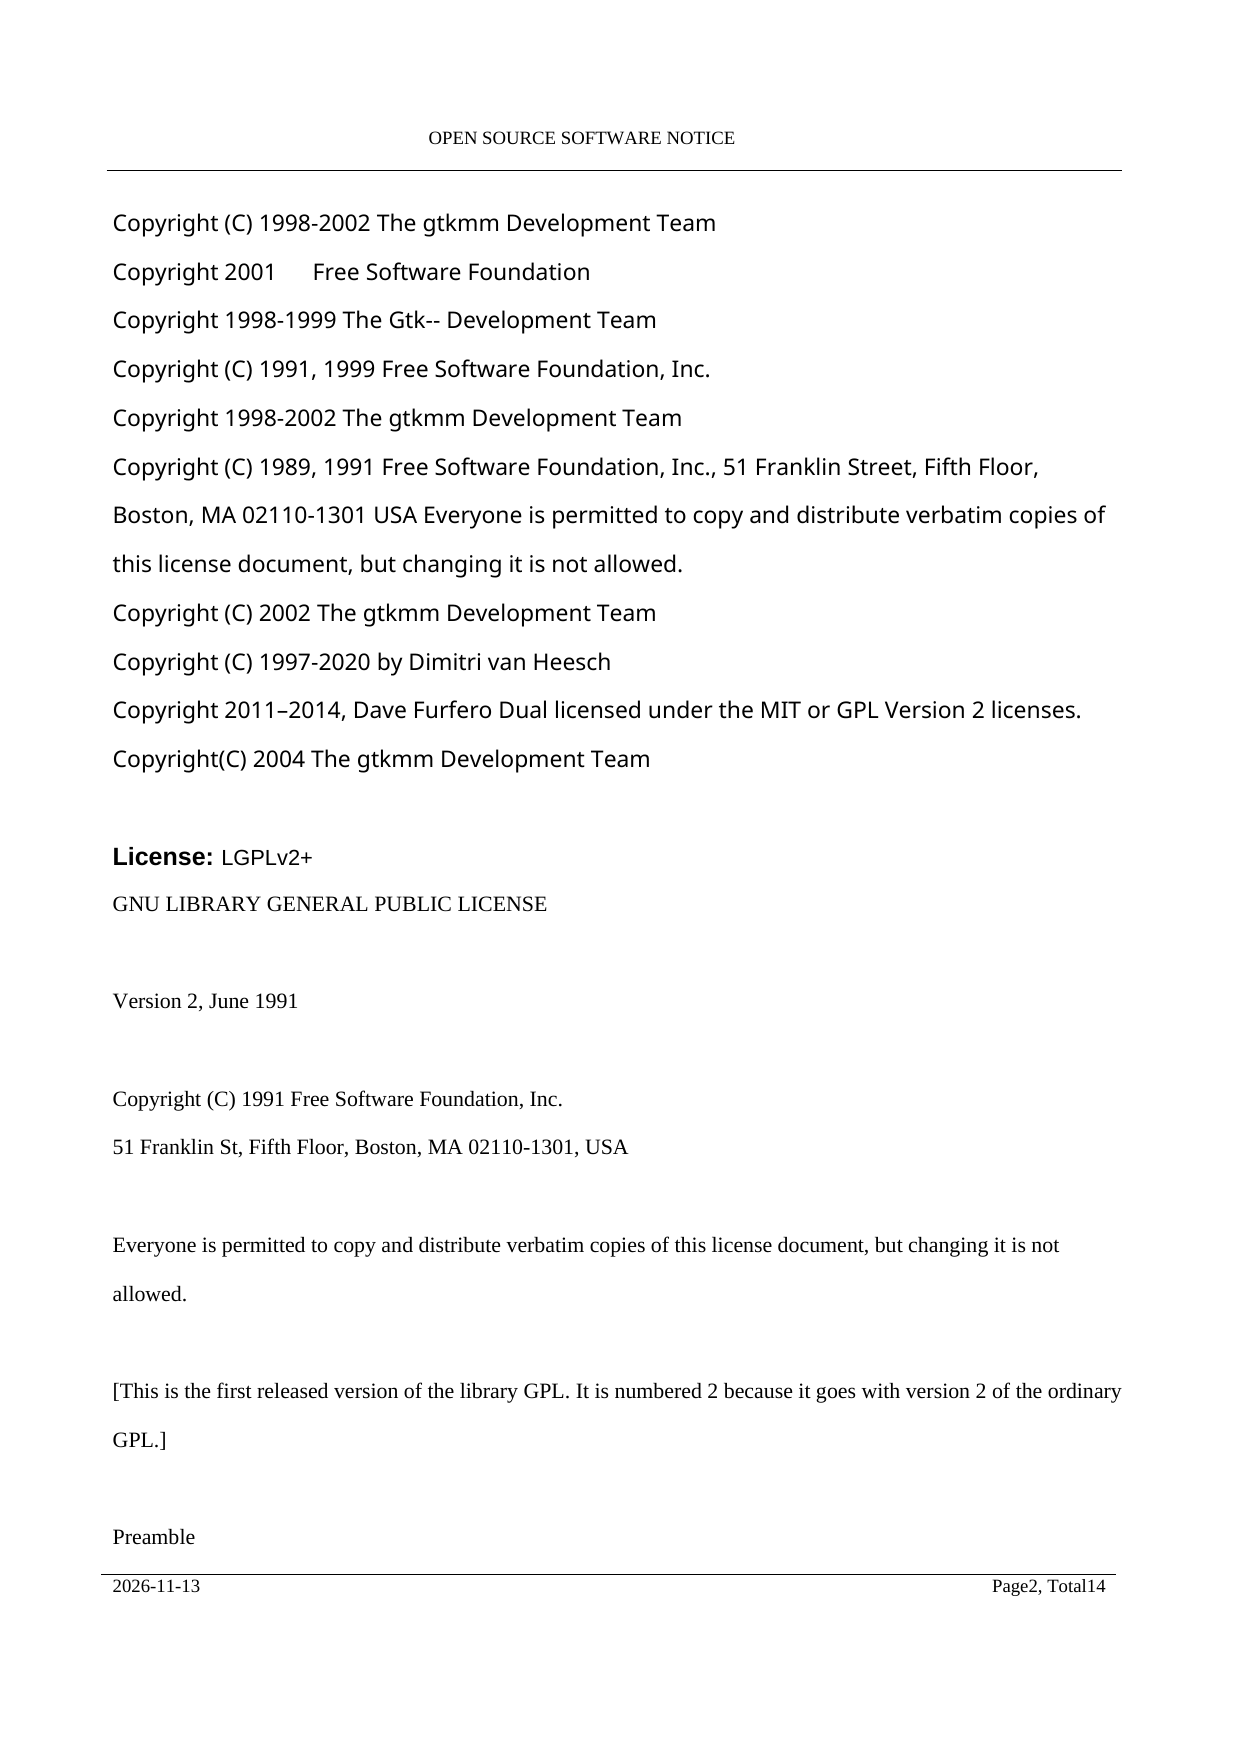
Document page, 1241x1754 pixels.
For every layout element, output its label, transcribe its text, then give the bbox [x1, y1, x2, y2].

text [112, 887, 1128, 1553]
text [112, 206, 1128, 824]
text License: LGPLv2+ [112, 840, 1128, 873]
